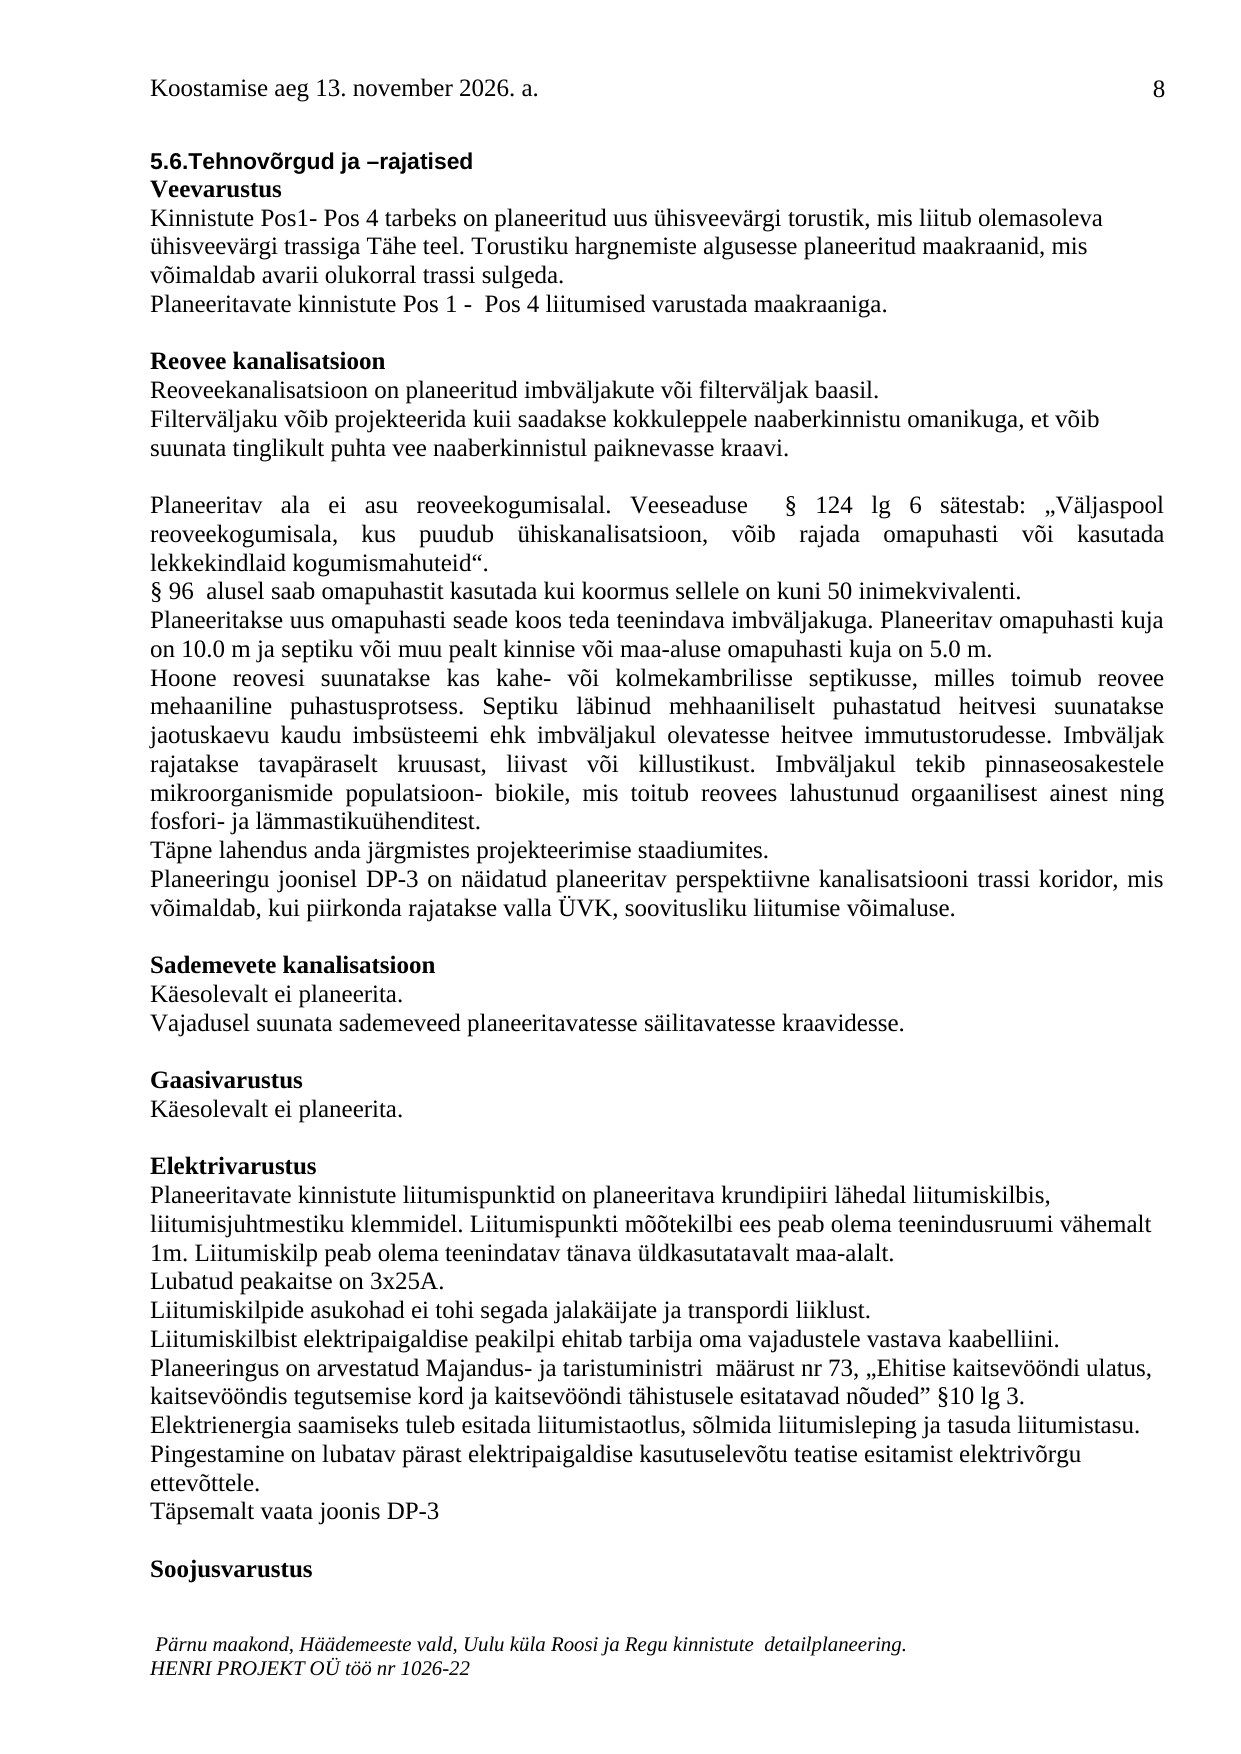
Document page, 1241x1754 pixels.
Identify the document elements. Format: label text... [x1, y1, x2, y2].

text Täpne lahendus anda järgmistes projekteerimise staadiumites. [150, 835, 1165, 864]
text Täpsemalt vaata joonis DP-3 [150, 1496, 1165, 1525]
list Sademevete kanalisatsioon [150, 950, 1165, 979]
text Liitumiskilpide asukohad ei tohi segada jalakäijate ja transpordi liiklust. [150, 1295, 1165, 1324]
text Lubatud peakaitse on 3x25A. [150, 1266, 1165, 1295]
text Planeeritav ala ei asu reoveekogumisalal. Veeseaduse § 124 lg 6 sätestab: „Väljaspool reoveekogumisala, kus puudub ühiskanalisatsioon, võib rajada omapuhasti või kasutada lekkekindlaid kogumismahuteid“. [150, 490, 1165, 576]
text Pingestamine on lubatav pärast elektripaigaldise kasutuselevõtu teatise esitamist elektrivõrgu ettevõttele. [150, 1439, 1165, 1496]
subtitle 5.6.Tehnovõrgud ja –rajatised [150, 148, 1165, 174]
text Käesolevalt ei planeerita. [150, 1094, 1165, 1123]
text Liitumiskilbist elektripaigaldise peakilpi ehitab tarbija oma vajadustele vastava kaabelliini. [150, 1324, 1165, 1353]
text Käesolevalt ei planeerita. [150, 979, 1165, 1008]
text Filterväljaku võib projekteerida kuii saadakse kokkuleppele naaberkinnistu omanikuga, et võib suunata tinglikult puhta vee naaberkinnistul paiknevasse kraavi. [150, 404, 1165, 461]
text Elektrienergia saamiseks tuleb esitada liitumistaotlus, sõlmida liitumisleping ja tasuda liitumistasu. [150, 1410, 1165, 1439]
text Gaasivarustus [150, 1065, 1165, 1094]
text Planeeritakse uus omapuhasti seade koos teda teenindava imbväljakuga. Planeeritav omapuhasti kuja on 10.0 m ja septiku või muu pealt kinnise või maa-aluse omapuhasti kuja on 5.0 m. [150, 605, 1165, 663]
text Hoone reovesi suunatakse kas kahe- või kolmekambrilisse septikusse, milles toimub reovee mehaaniline puhastusprotsess. Septiku läbinud mehhaaniliselt puhastatud heitvesi suunatakse jaotuskaevu kaudu imbsüsteemi ehk imbväljakul olevatesse heitvee immutustorudesse. Imbväljak rajatakse tavapäraselt kruusast, liivast või killustikust. Imbväljakul tekib pinnaseosakestele mikroorganismide populatsioon- biokile, mis toitub reovees lahustunud orgaanilisest ainest ning fosfori- ja lämmastikuühenditest. [150, 663, 1165, 835]
text Soojusvarustus [150, 1554, 1165, 1583]
list Reovee kanalisatsioon [150, 346, 1165, 375]
text Veevarustus [150, 174, 1165, 203]
text Reoveekanalisatsioon on planeeritud imbväljakute või filterväljak baasil. [150, 375, 1165, 404]
text Planeeringu joonisel DP-3 on näidatud planeeritav perspektiivne kanalisatsiooni trassi koridor, mis võimaldab, kui piirkonda rajatakse valla ÜVK, soovitusliku liitumise võimaluse. [150, 864, 1165, 921]
text Kinnistute Pos1- Pos 4 tarbeks on planeeritud uus ühisveevärgi torustik, mis liitub olemasoleva ühisveevärgi trassiga Tähe teel. Torustiku hargnemiste algusesse planeeritud maakraanid, mis võimaldab avarii olukorral trassi sulgeda. [150, 203, 1165, 289]
text Elektrivarustus [150, 1151, 1165, 1180]
text Planeeritavate kinnistute liitumispunktid on planeeritava krundipiiri lähedal liitumiskilbis, liitumisjuhtmestiku klemmidel. Liitumispunkti mõõtekilbi ees peab olema teenindusruumi vähemalt 1m. Liitumiskilp peab olema teenindatav tänava üldkasutatavalt maa-alalt. [150, 1180, 1165, 1266]
text Planeeritavate kinnistute Pos 1 - Pos 4 liitumised varustada maakraaniga. [150, 289, 1165, 318]
text § 96 alusel saab omapuhastit kasutada kui koormus sellele on kuni 50 inimekvivalenti. [150, 576, 1165, 605]
text Vajadusel suunata sademeveed planeeritavatesse säilitavatesse kraavidesse. [150, 1008, 1165, 1036]
text Planeeringus on arvestatud Majandus- ja taristuministri määrust nr 73, „Ehitise kaitsevööndi ulatus, kaitsevööndis tegutsemise kord ja kaitsevööndi tähistusele esitatavad nõuded” §10 lg 3. [150, 1353, 1165, 1410]
